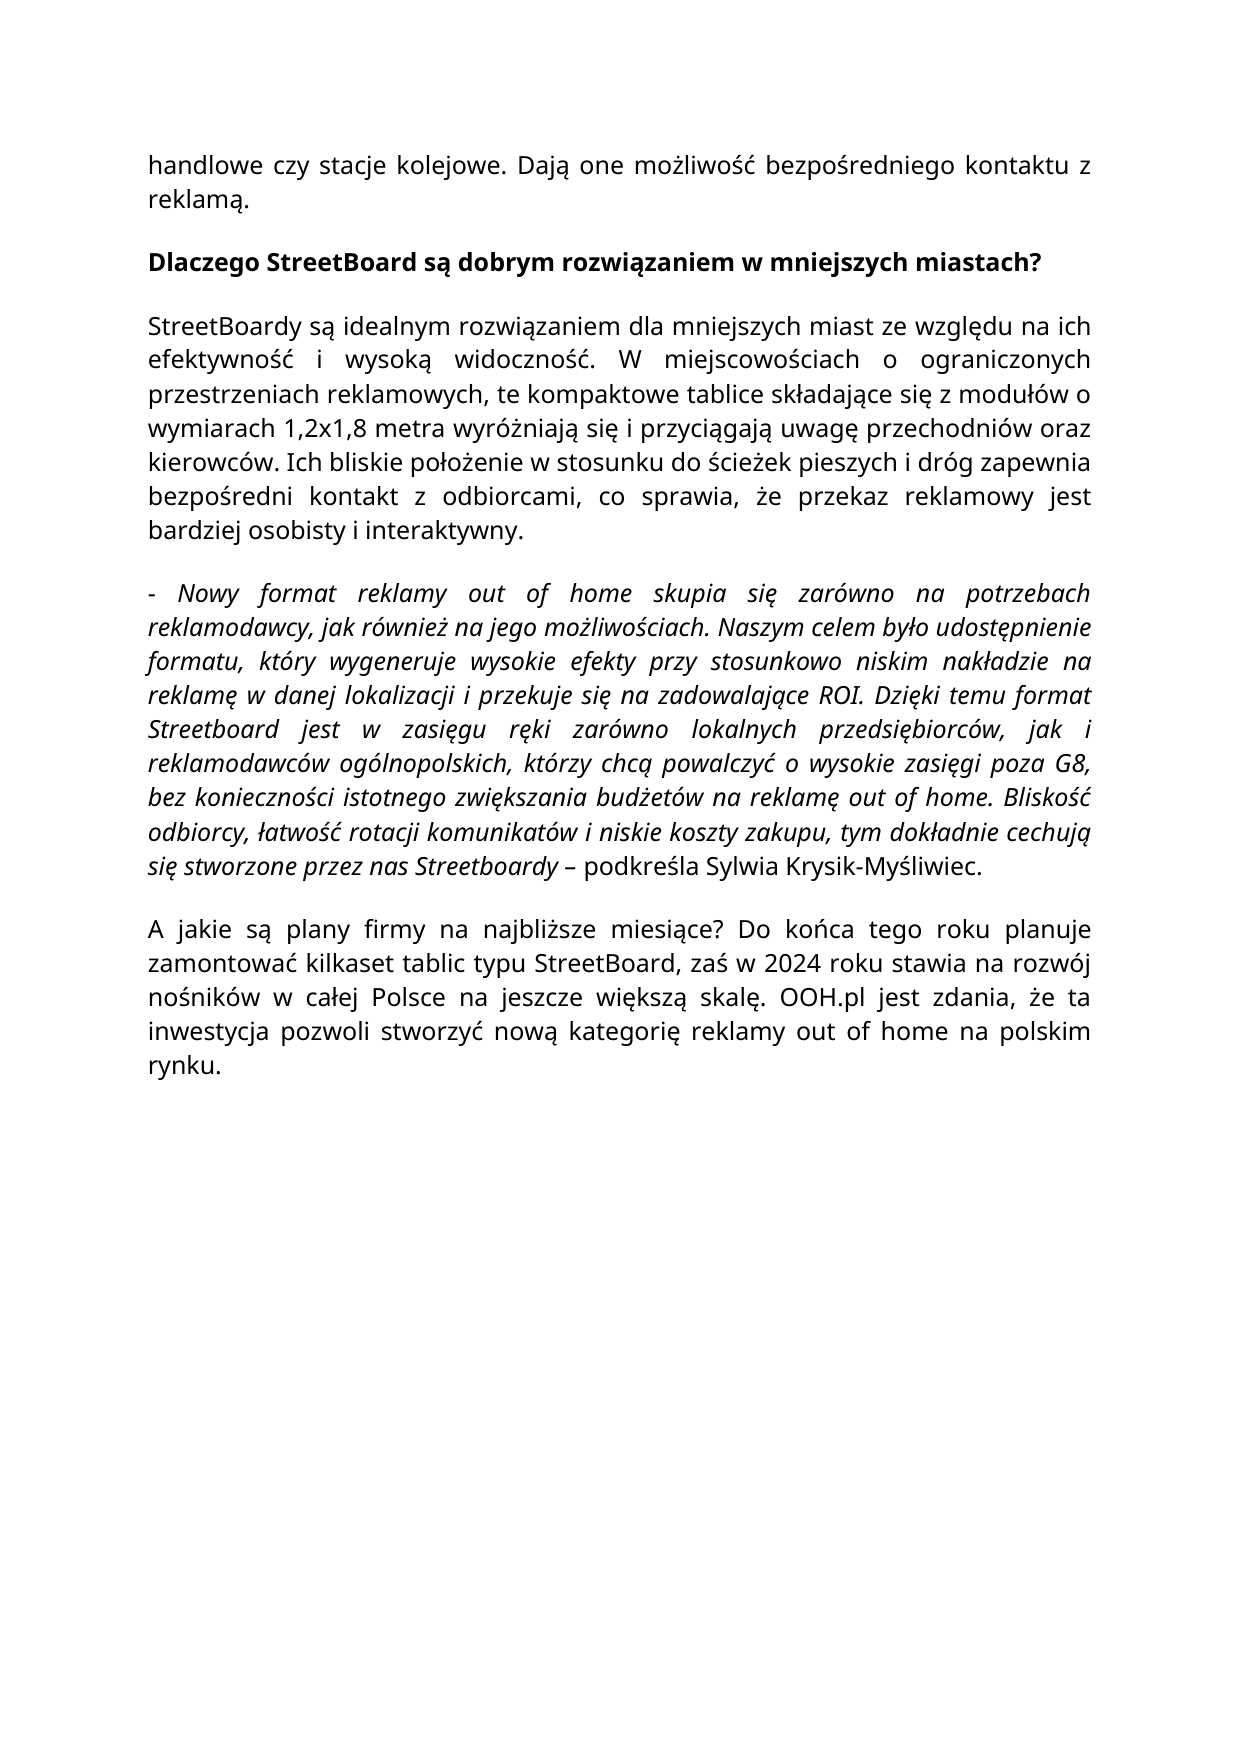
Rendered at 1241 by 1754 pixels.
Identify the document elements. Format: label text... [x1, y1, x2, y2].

text A jakie są plany firmy na najbliższe miesiące? Do końca tego roku planuje zamontować kilkaset tablic typu StreetBoard, zaś w 2024 roku stawia na rozwój nośników w całej Polsce na jeszcze większą skalę. OOH.pl jest zdania, że ta inwestycja pozwoli stworzyć nową kategorię reklamy out of home na polskim rynku. [148, 911, 1093, 1082]
text StreetBoardy są idealnym rozwiązaniem dla mniejszych miast ze względu na ich efektywność i wysoką widoczność. W miejscowościach o ograniczonych przestrzeniach reklamowych, te kompaktowe tablice składające się z modułów o wymiarach 1,2x1,8 metra wyróżniają się i przyciągają uwagę przechodniów oraz kierowców. Ich bliskie położenie w stosunku do ścieżek pieszych i dróg zapewnia bezpośredni kontakt z odbiorcami, co sprawia, że przekaz reklamowy jest bardziej osobisty i interaktywny. [148, 308, 1093, 547]
text - Nowy format reklamy out of home skupia się zarówno na potrzebach reklamodawcy, jak również na jego możliwościach. Naszym celem było udostępnienie formatu, który wygeneruje wysokie efekty przy stosunkowo niskim nakładzie na reklamę w danej lokalizacji i przekuje się na zadowalające ROI. Dzięki temu format Streetboard jest w zasięgu ręki zarówno lokalnych przedsiębiorców, jak i reklamodawców ogólnopolskich, którzy chcą powalczyć o wysokie zasięgi poza G8, bez konieczności istotnego zwiększania budżetów na reklamę out of home. Bliskość odbiorcy, łatwość rotacji komunikatów i niskie koszty zakupu, tym dokładnie cechują się stworzone przez nas Streetboardy – podkreśla Sylwia Krysik-Myśliwiec. [148, 576, 1093, 882]
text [148, 148, 1093, 216]
text Dlaczego StreetBoard są dobrym rozwiązaniem w mniejszych miastach? [148, 245, 1093, 279]
